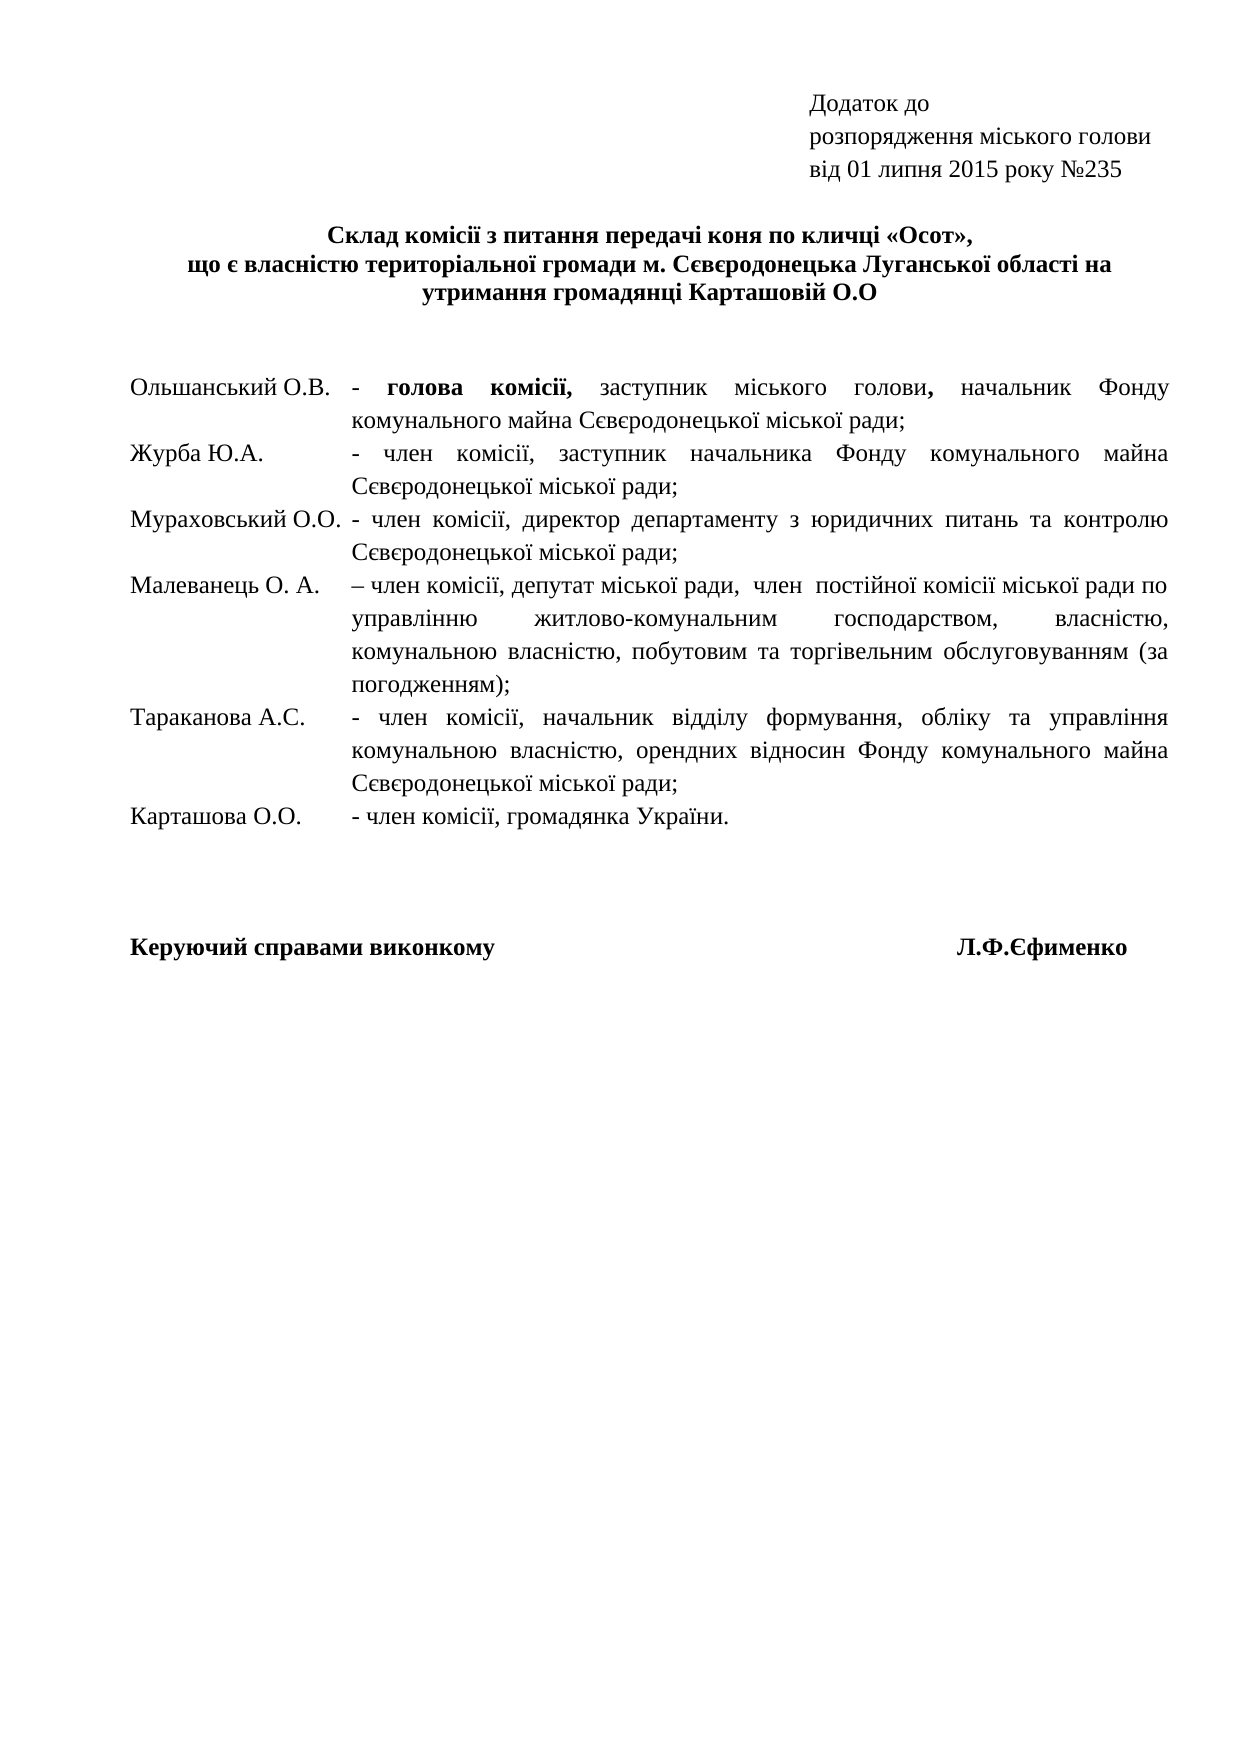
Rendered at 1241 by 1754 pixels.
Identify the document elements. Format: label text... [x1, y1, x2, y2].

text Керуючий справами виконкому Л.Ф.Єфименко [130, 932, 1169, 961]
text Малеванець О. А. – член комісії, депутат міської ради, член постійної комісії міської ради по управлінню житлово-комунальним господарством, власністю, комунальною власністю, побутовим та торгівельним обслуговуванням (за погодженням); [130, 570, 1169, 698]
text Ольшанський О.В. - голова комісії, заступник міського голови, начальник Фонду комунального майна Сєвєродонецької міської ради; [130, 372, 1169, 434]
text розпорядження міського голови [130, 121, 1169, 149]
text від 01 липня 2015 року №235 [130, 154, 1169, 183]
text Склад комісії з питання передачі коня по кличці «Осот», [130, 220, 1169, 249]
text Журба Ю.А. - член комісії, заступник начальника Фонду комунального майна Сєвєродонецької міської ради; [130, 438, 1169, 500]
text Тараканова А.С. - член комісії, начальник відділу формування, обліку та управління комунальною власністю, орендних відносин Фонду комунального майна Сєвєродонецької міської ради; [130, 702, 1169, 797]
text що є власністю територіальної громади м. Сєвєродонецька Луганської області на утримання громадянці Карташовій О.О [130, 249, 1169, 306]
text Мураховський О.О. - член комісії, директор департаменту з юридичних питань та контролю Сєвєродонецької міської ради; [130, 504, 1169, 566]
text Карташова О.О. - член комісії, громадянка України. [130, 801, 1169, 830]
text Додаток до [130, 88, 1169, 117]
